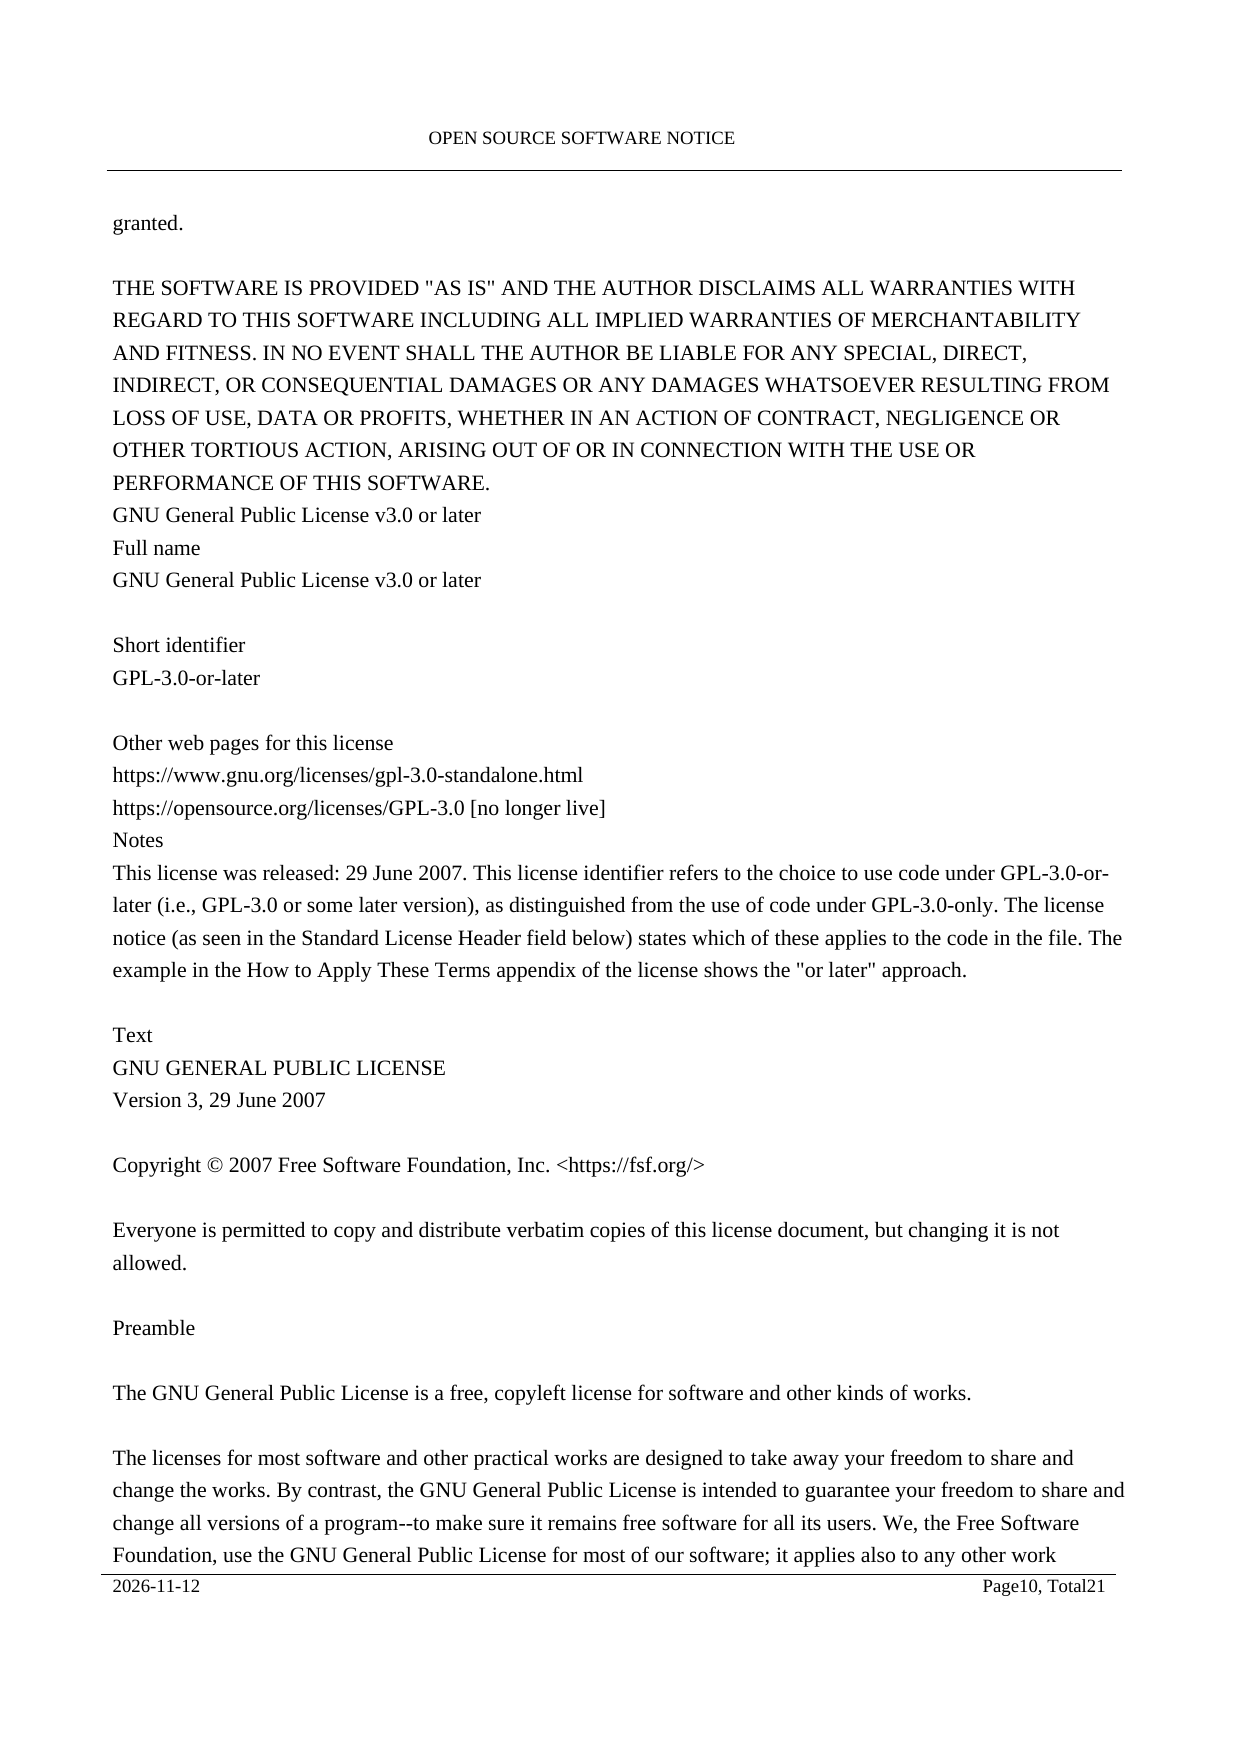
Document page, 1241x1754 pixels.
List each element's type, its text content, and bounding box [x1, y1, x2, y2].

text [112, 206, 1128, 499]
text GNU General Public License v3.0 or later [112, 564, 1128, 596]
text Copyright © 2007 Free Software Foundation, Inc. <https://fsf.org/> [112, 1149, 1128, 1181]
text Short identifier [112, 629, 1128, 661]
text https://www.gnu.org/licenses/gpl-3.0-standalone.html [112, 759, 1128, 791]
text Version 3, 29 June 2007 [112, 1084, 1128, 1116]
text The GNU General Public License is a free, copyleft license for software and other kinds of works. [112, 1376, 1128, 1409]
text GPL-3.0-or-later [112, 661, 1128, 694]
text Notes [112, 824, 1128, 856]
text Preamble [112, 1311, 1128, 1344]
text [112, 1441, 1128, 1571]
text GNU GENERAL PUBLIC LICENSE [112, 1051, 1128, 1084]
text Text [112, 1019, 1128, 1051]
text https://opensource.org/licenses/GPL-3.0 [no longer live] [112, 791, 1128, 824]
text Full name [112, 531, 1128, 564]
text Other web pages for this license [112, 726, 1128, 759]
text This license was released: 29 June 2007. This license identifier refers to the choice to use code under GPL-3.0-or-later (i.e., GPL-3.0 or some later version), as distinguished from the use of code under GPL-3.0-only. The license notice (as seen in the Standard License Header field below) states which of these applies to the code in the file. The example in the How to Apply These Terms appendix of the license shows the "or later" approach. [112, 856, 1128, 986]
text Everyone is permitted to copy and distribute verbatim copies of this license document, but changing it is not allowed. [112, 1214, 1128, 1279]
text GNU General Public License v3.0 or later [112, 499, 1128, 531]
